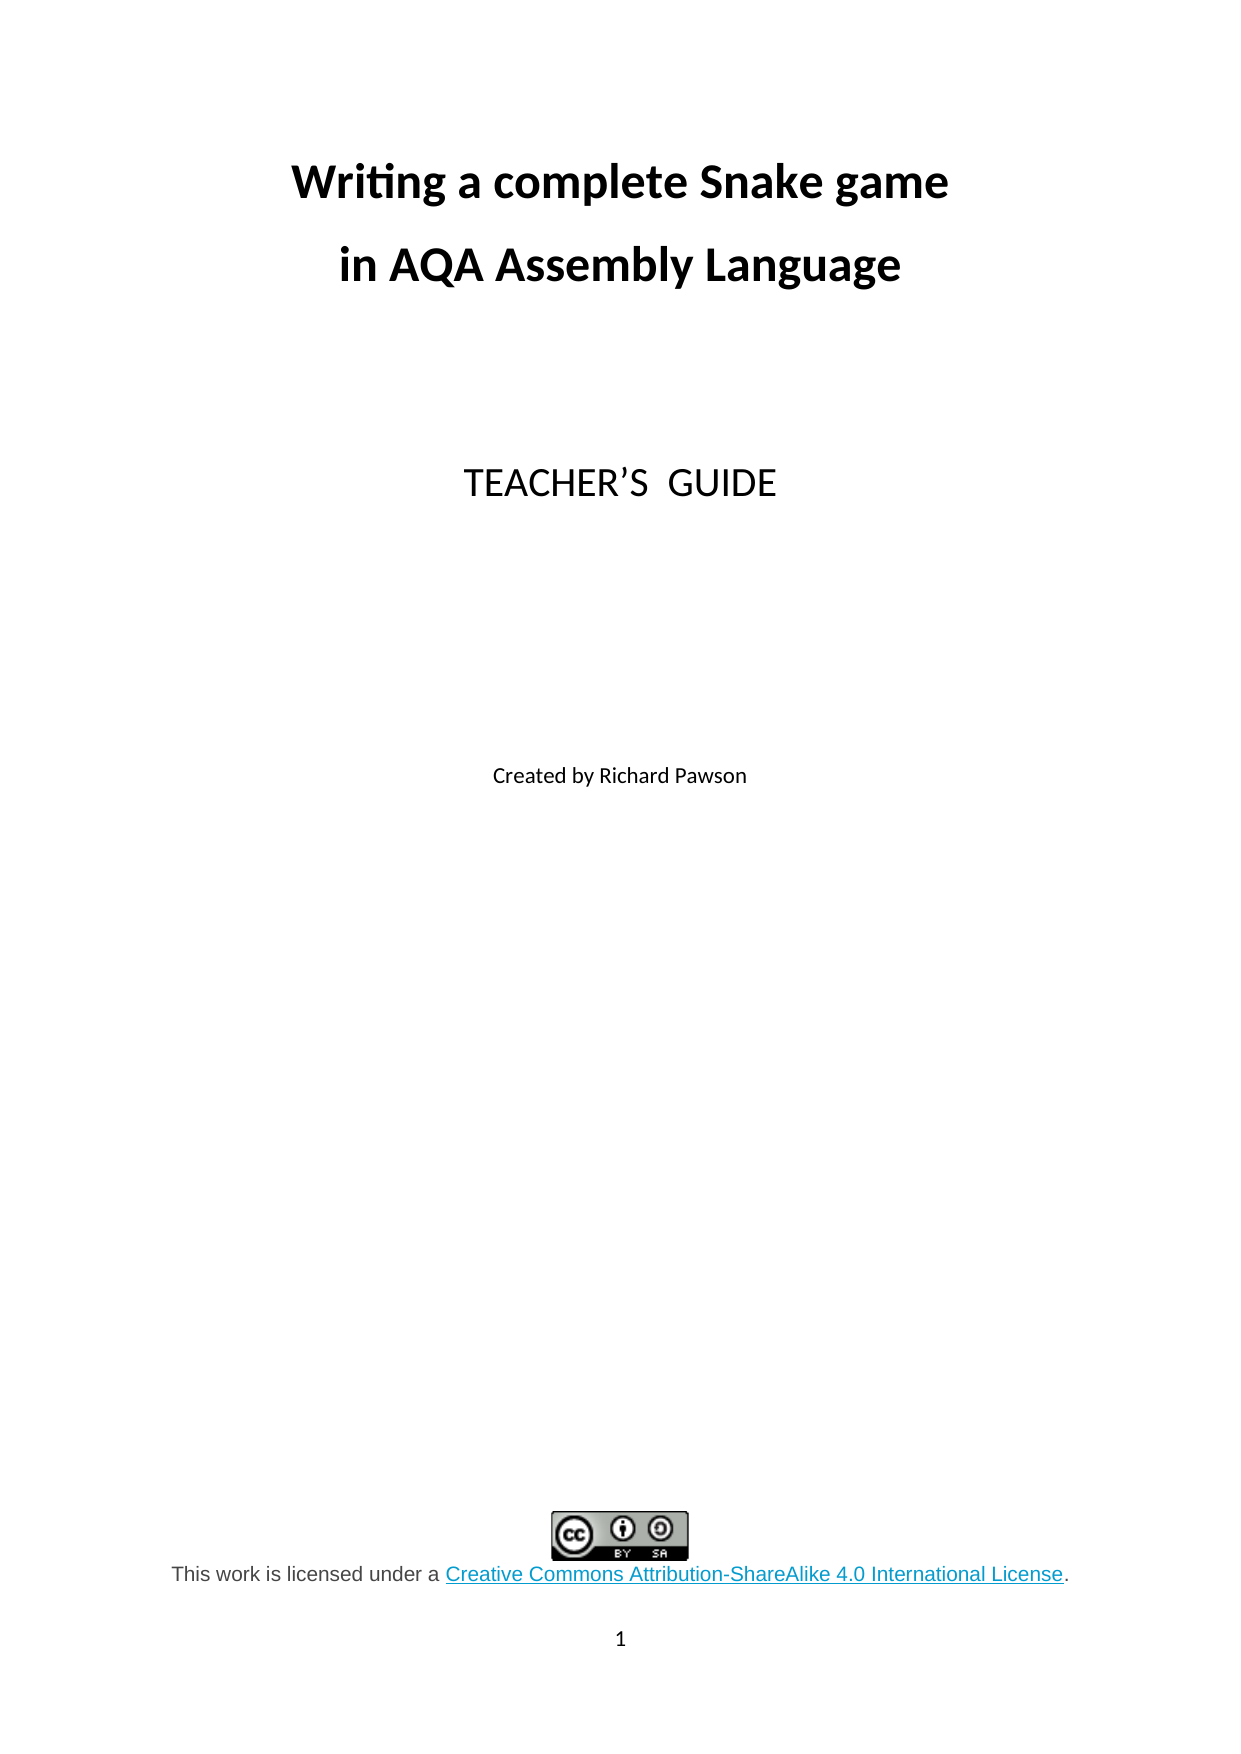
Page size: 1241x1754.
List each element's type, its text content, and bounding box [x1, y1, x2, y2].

text Created by Richard Pawson [150, 762, 1090, 789]
text in AQA Assembly Language [150, 232, 1090, 293]
text Writing a complete Snake game [150, 150, 1090, 211]
text This work is licensed under a Creative Commons Attribution-ShareAlike 4.0 International License. [150, 1512, 1090, 1586]
picture [551, 1511, 689, 1561]
text TEACHER’S GUIDE [150, 456, 1090, 506]
